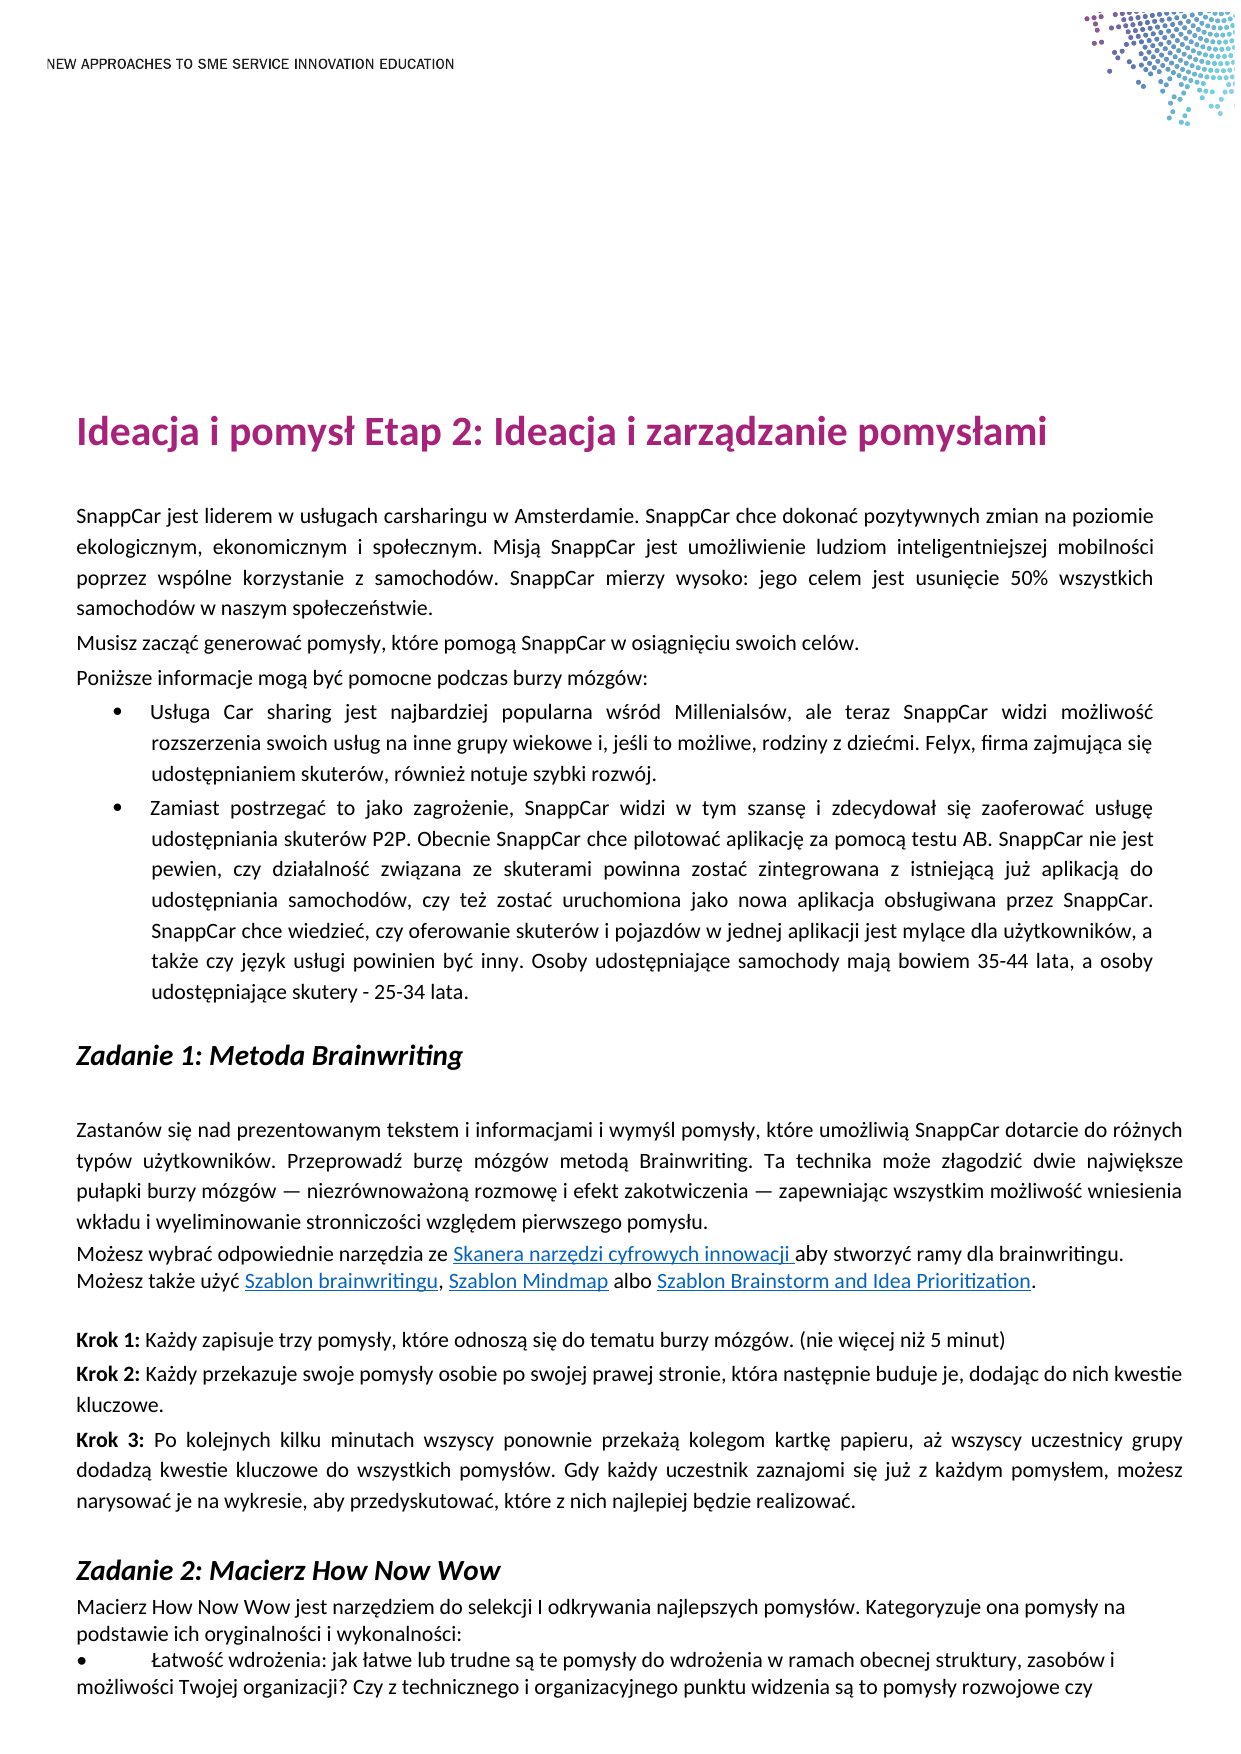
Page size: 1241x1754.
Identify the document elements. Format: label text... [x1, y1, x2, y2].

text Możesz wybrać odpowiednie narzędzia ze Skanera narzędzi cyfrowych innowacji aby stworzyć ramy dla brainwritingu. Możesz także użyć Szablon brainwritingu, Szablon Mindmap albo Szablon Brainstorm and Idea Prioritization. [76, 1239, 1164, 1294]
list Usługa Car sharing jest najbardziej popularna wśród Millenialsów, ale teraz SnappCar widzi możliwość rozszerzenia swoich usług na inne grupy wiekowe i, jeśli to możliwe, rodziny z dziećmi. Felyx, firma zajmująca się udostępnianiem skuterów, również notuje szybki rozwój. [114, 698, 1154, 786]
text Krok 1: Każdy zapisuje trzy pomysły, które odnoszą się do tematu burzy mózgów. (nie więcej niż 5 minut) [76, 1326, 1184, 1352]
text Krok 3: Po kolejnych kilku minutach wszyscy ponownie przekażą kolegom kartkę papieru, aż wszyscy uczestnicy grupy dodadzą kwestie kluczowe do wszystkich pomysłów. Gdy każdy uczestnik zaznajomi się już z każdym pomysłem, możesz narysować je na wykresie, aby przedyskutować, które z nich najlepiej będzie realizować. [76, 1426, 1184, 1514]
text Poniższe informacje mogą być pomocne podczas burzy mózgów: [76, 664, 1154, 690]
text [76, 1647, 1164, 1700]
subtitle Zadanie 2: Macierz How Now Wow [76, 1552, 1184, 1588]
text Krok 2: Każdy przekazuje swoje pomysły osobie po swojej prawej stronie, która następnie buduje je, dodając do nich kwestie kluczowe. [76, 1360, 1184, 1418]
picture [47, 12, 1235, 126]
text Zastanów się nad prezentowanym tekstem i informacjami i wymyśl pomysły, które umożliwią SnappCar dotarcie do różnych typów użytkowników. Przeprowadź burzę mózgów metodą Brainwriting. Ta technika może złagodzić dwie największe pułapki burzy mózgów — niezrównoważoną rozmowę i efekt zakotwiczenia — zapewniając wszystkim możliwość wniesienia wkładu i wyeliminowanie stronniczości względem pierwszego pomysłu. [76, 1116, 1184, 1235]
list Zamiast postrzegać to jako zagrożenie, SnappCar widzi w tym szansę i zdecydował się zaoferować usługę udostępniania skuterów P2P. Obecnie SnappCar chce pilotować aplikację za pomocą testu AB. SnappCar nie jest pewien, czy działalność związana ze skuterami powinna zostać zintegrowana z istniejącą już aplikacją do udostępniania samochodów, czy też zostać uruchomiona jako nowa aplikacja obsługiwana przez SnappCar. SnappCar chce wiedzieć, czy oferowanie skuterów i pojazdów w jednej aplikacji jest mylące dla użytkowników, a także czy język usługi powinien być inny. Osoby udostępniające samochody mają bowiem 35-44 lata, a osoby udostępniające skutery - 25-34 lata. [114, 794, 1154, 1005]
text Musisz zacząć generować pomysły, które pomogą SnappCar w osiągnięciu swoich celów. [76, 629, 1154, 656]
subtitle Zadanie 1: Metoda Brainwriting [76, 1037, 1184, 1072]
subtitle Ideacja i pomysł Etap 2: Ideacja i zarządzanie pomysłami [76, 405, 1184, 456]
text Macierz How Now Wow jest narzędziem do selekcji I odkrywania najlepszych pomysłów. Kategoryzuje ona pomysły na podstawie ich oryginalności i wykonalności: [76, 1593, 1164, 1647]
text SnappCar jest liderem w usługach carsharingu w Amsterdamie. SnappCar chce dokonać pozytywnych zmian na poziomie ekologicznym, ekonomicznym i społecznym. Misją SnappCar jest umożliwienie ludziom inteligentniejszej mobilności poprzez wspólne korzystanie z samochodów. SnappCar mierzy wysoko: jego celem jest usunięcie 50% wszystkich samochodów w naszym społeczeństwie. [76, 502, 1154, 621]
